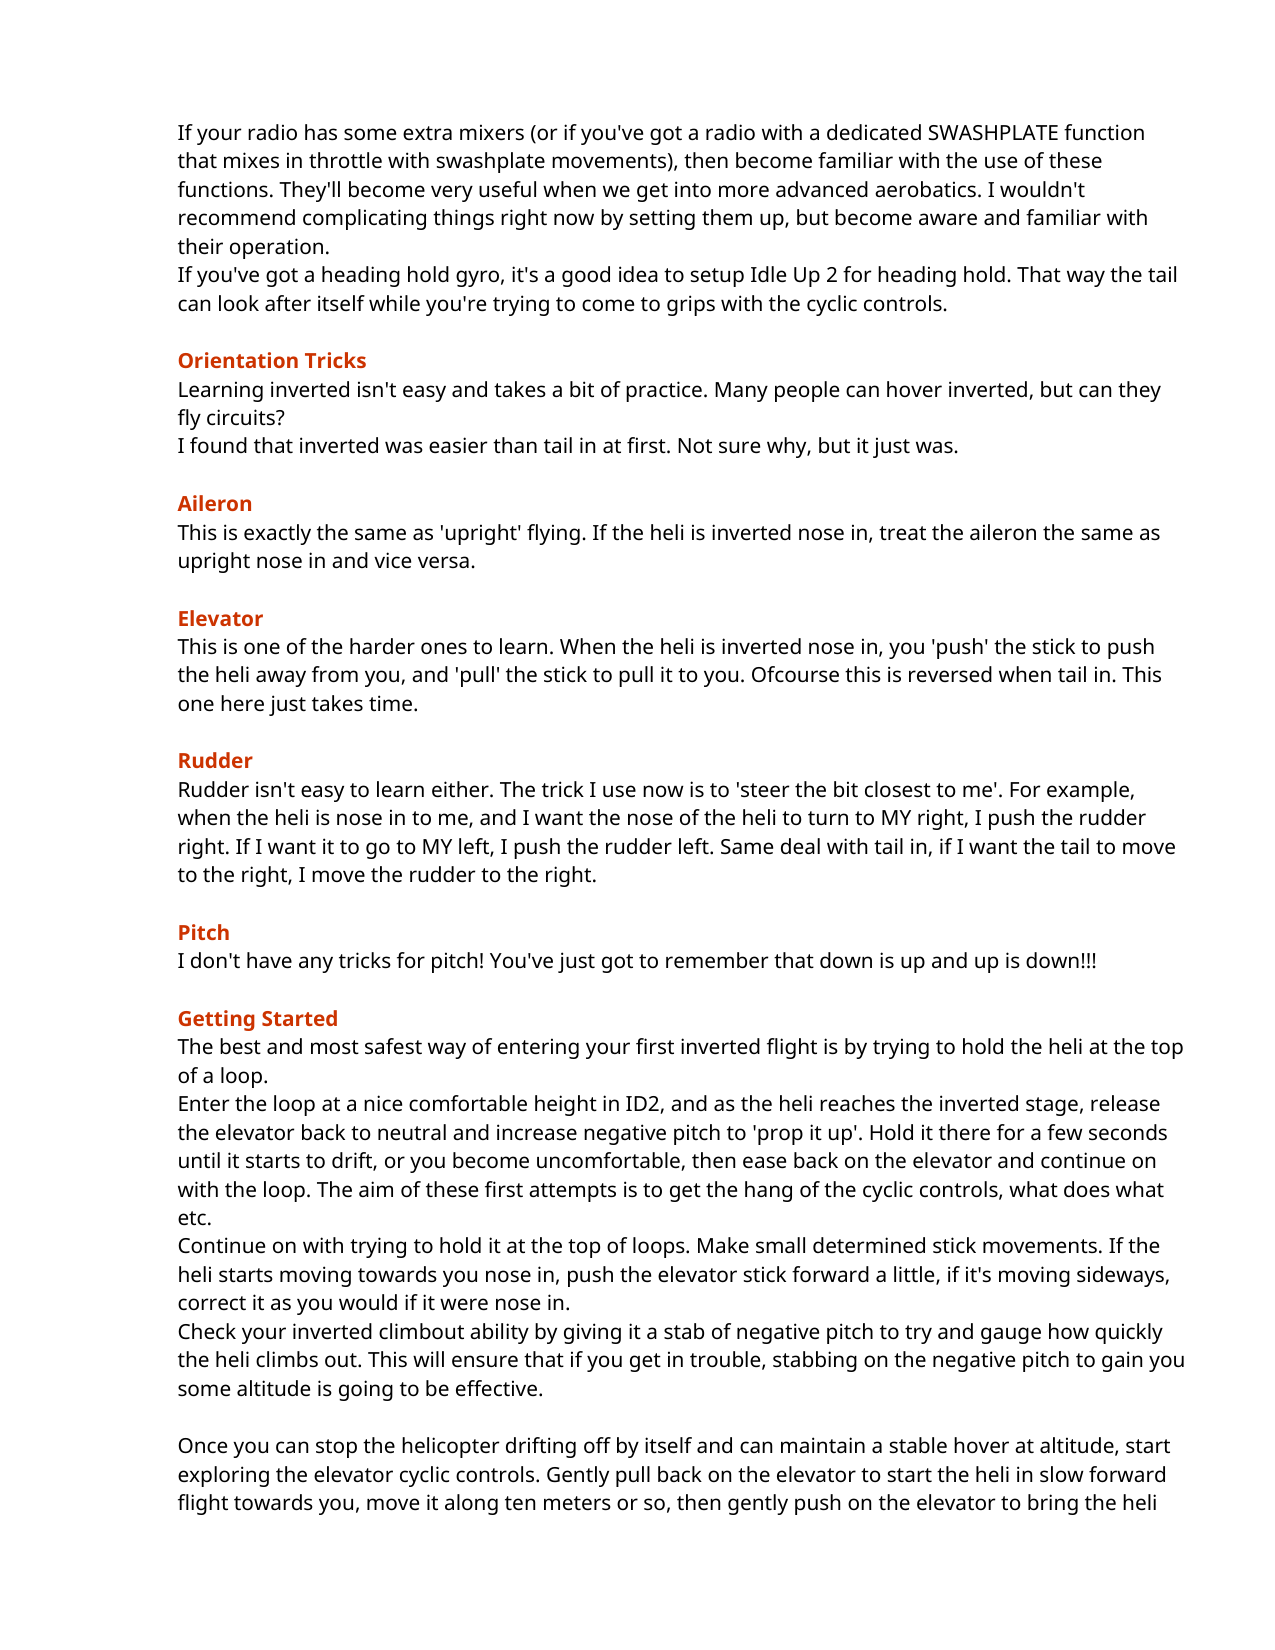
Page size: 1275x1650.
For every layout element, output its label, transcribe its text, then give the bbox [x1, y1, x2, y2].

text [177, 118, 1186, 317]
text Pitch I don't have any tricks for pitch! You've just got to remember that down is up and up is down!!! [177, 918, 1186, 975]
text Orientation Tricks Learning inverted isn't easy and takes a bit of practice. Many people can hover inverted, but can they fly circuits? I found that inverted was easier than tail in at first. Not sure why, but it just was. [177, 346, 1186, 460]
text Getting Started The best and most safest way of entering your first inverted flight is by trying to hold the heli at the top of a loop. Enter the loop at a nice comfortable height in ID2, and as the heli reaches the inverted stage, release the elevator back to neutral and increase negative pitch to 'prop it up'. Hold it there for a few seconds until it starts to drift, or you become uncomfortable, then ease back on the elevator and continue on with the loop. The aim of these first attempts is to get the hang of the cyclic controls, what does what etc. Continue on with trying to hold it at the top of loops. Make small determined stick movements. If the heli starts moving towards you nose in, push the elevator stick forward a little, if it's moving sideways, correct it as you would if it were nose in. Check your inverted climbout ability by giving it a stab of negative pitch to try and gauge how quickly the heli climbs out. This will ensure that if you get in trouble, stabbing on the negative pitch to gain you some altitude is going to be effective. [177, 1004, 1186, 1402]
text Aileron This is exactly the same as 'upright' flying. If the heli is inverted nose in, treat the aileron the same as upright nose in and vice versa. [177, 489, 1186, 574]
text Elevator This is one of the harder ones to learn. When the heli is inverted nose in, you 'push' the stick to push the heli away from you, and 'pull' the stick to pull it to you. Ofcourse this is reversed when tail in. This one here just takes time. [177, 604, 1186, 717]
text Rudder Rudder isn't easy to learn either. The trick I use now is to 'steer the bit closest to me'. For example, when the heli is nose in to me, and I want the nose of the heli to turn to MY right, I push the rudder right. If I want it to go to MY left, I push the rudder left. Same deal with tail in, if I want the tail to move to the right, I move the rudder to the right. [177, 747, 1186, 889]
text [177, 1431, 1186, 1517]
